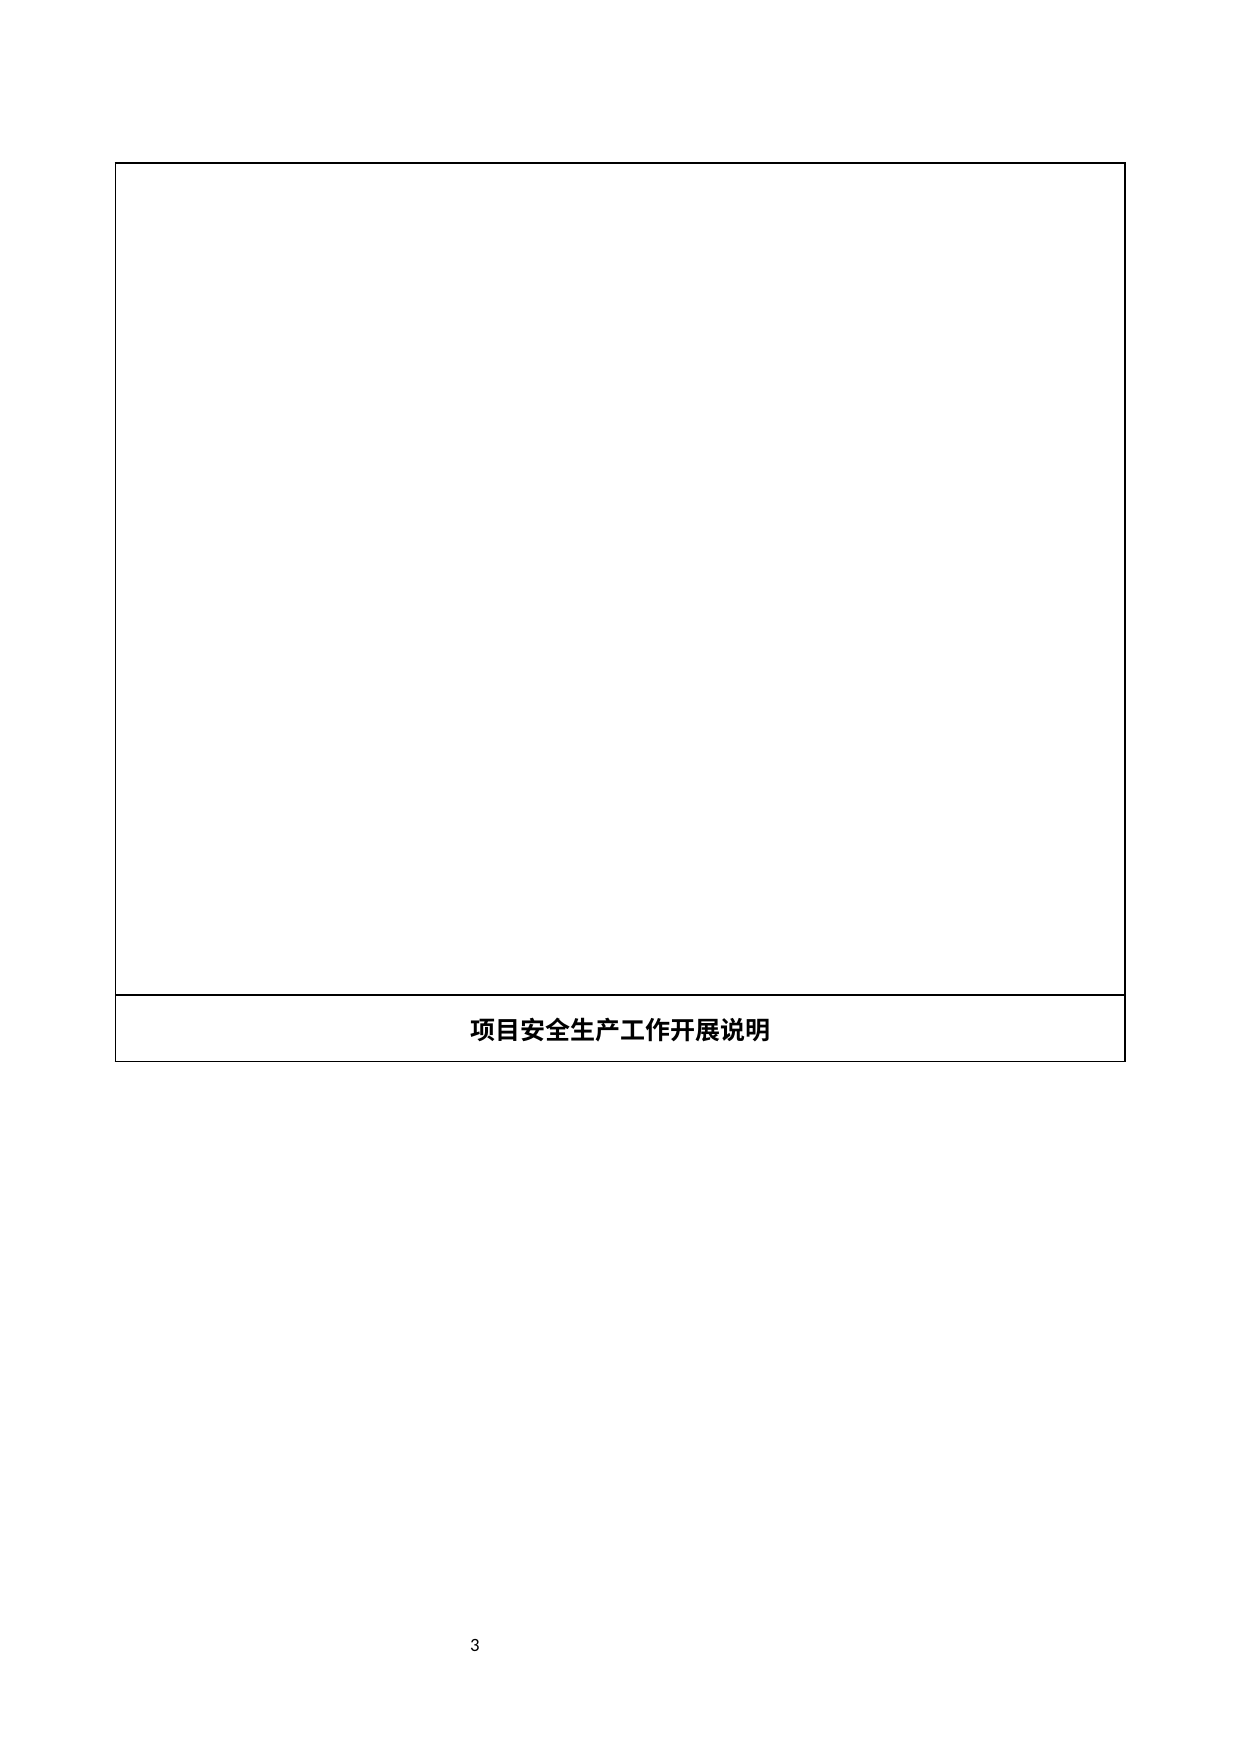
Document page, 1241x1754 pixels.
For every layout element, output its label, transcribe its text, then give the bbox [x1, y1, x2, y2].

table_cell [116, 164, 1124, 994]
table_cell 项目安全生产工作开展说明 [116, 996, 1124, 1061]
